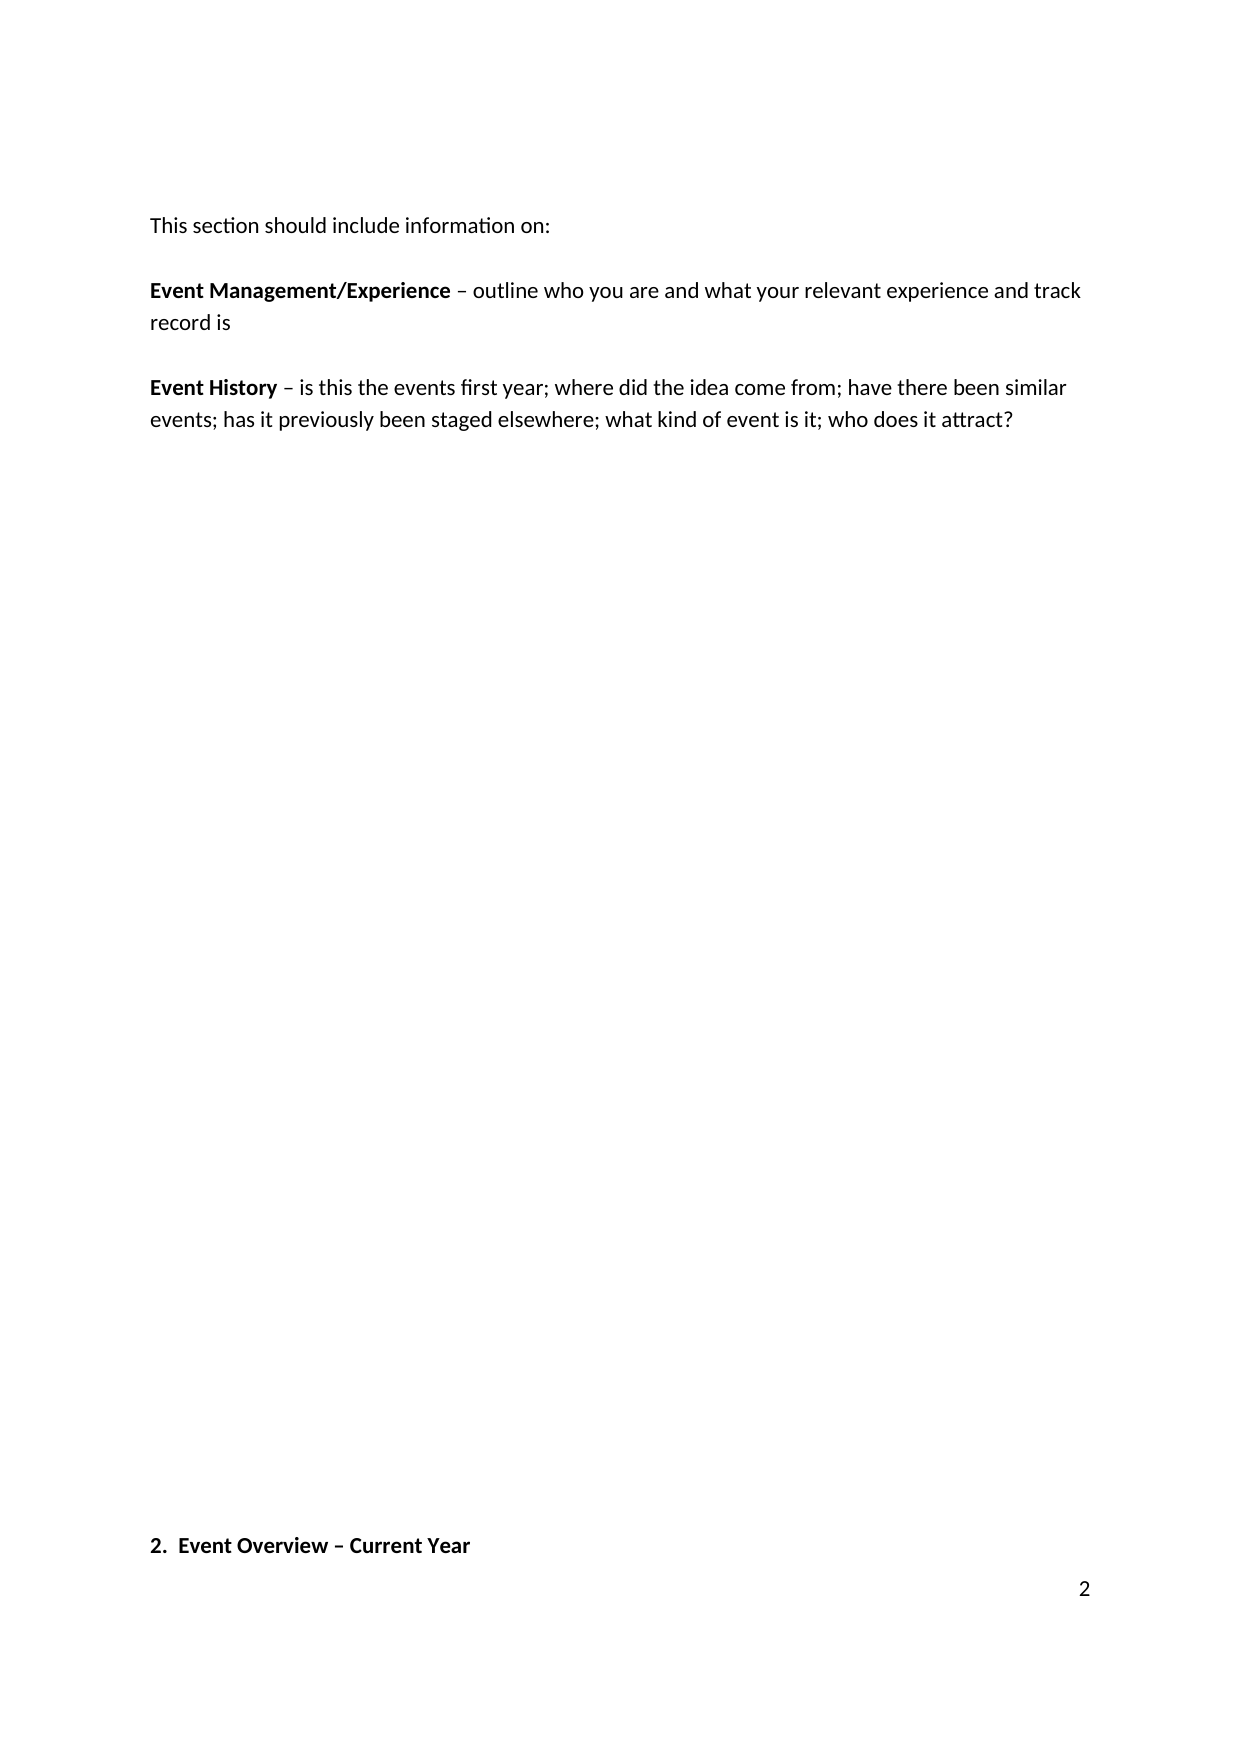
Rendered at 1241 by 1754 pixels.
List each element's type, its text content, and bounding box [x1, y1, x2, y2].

list Event History – is this the events first year; where did the idea come from; have there been similar events; has it previously been staged elsewhere; what kind of event is it; who does it attract? [150, 373, 1090, 433]
list 2. Event Overview – Current Year [150, 1531, 1090, 1559]
list Event Management/Experience – outline who you are and what your relevant experience and track record is [150, 276, 1090, 336]
list This section should include information on: [150, 212, 1090, 240]
